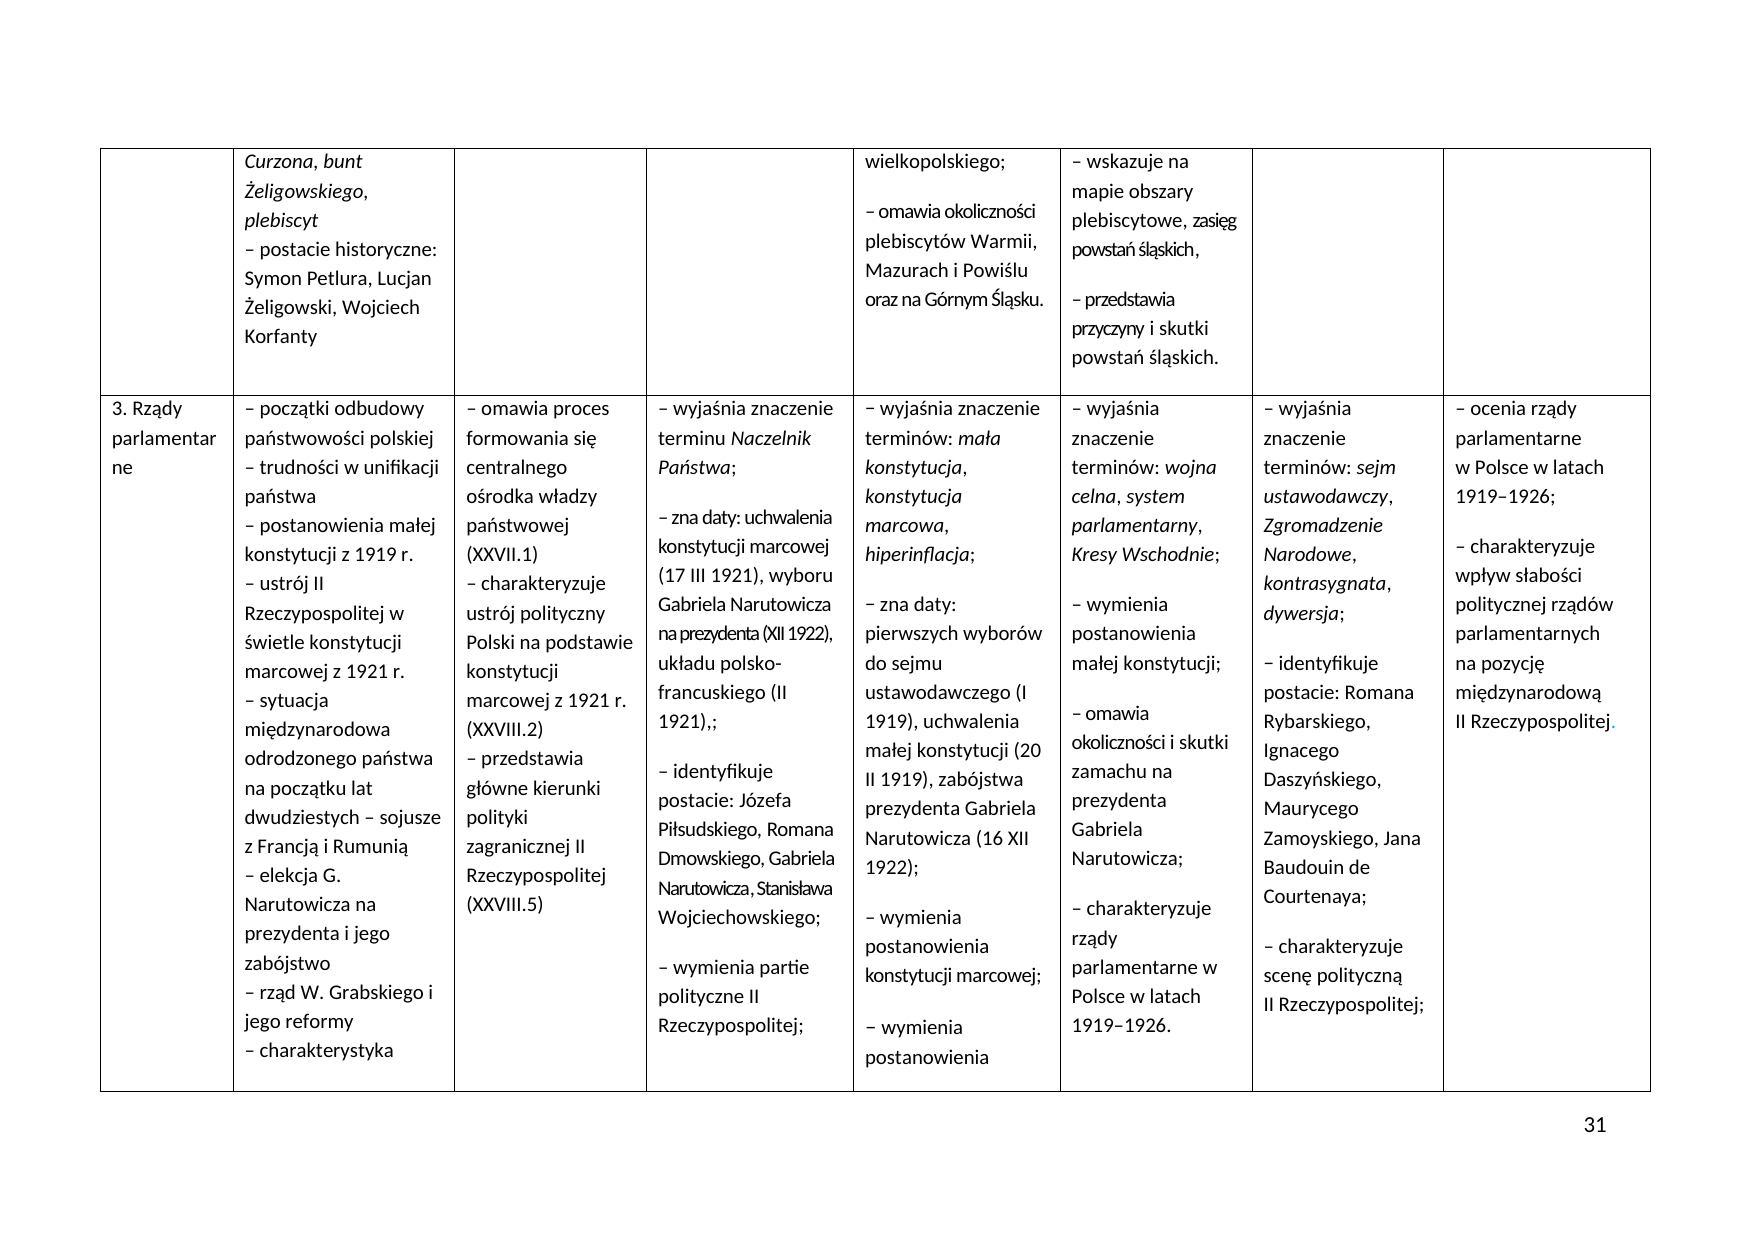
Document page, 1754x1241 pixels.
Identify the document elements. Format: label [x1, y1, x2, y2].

table_cell [1253, 149, 1443, 394]
table_cell [1444, 149, 1650, 394]
table_cell [101, 149, 233, 394]
table_cell [854, 396, 1060, 1091]
table_cell [647, 396, 853, 1091]
table_cell [234, 149, 454, 394]
table_cell [1444, 396, 1650, 1091]
table_cell [1061, 396, 1252, 1091]
table_cell [1061, 149, 1252, 394]
table_cell [455, 396, 646, 1091]
table_cell [101, 396, 233, 1091]
table_cell [455, 149, 646, 394]
table_cell [234, 396, 454, 1091]
table_cell [854, 149, 1060, 394]
table_cell [1253, 396, 1443, 1091]
table_cell [647, 149, 853, 394]
